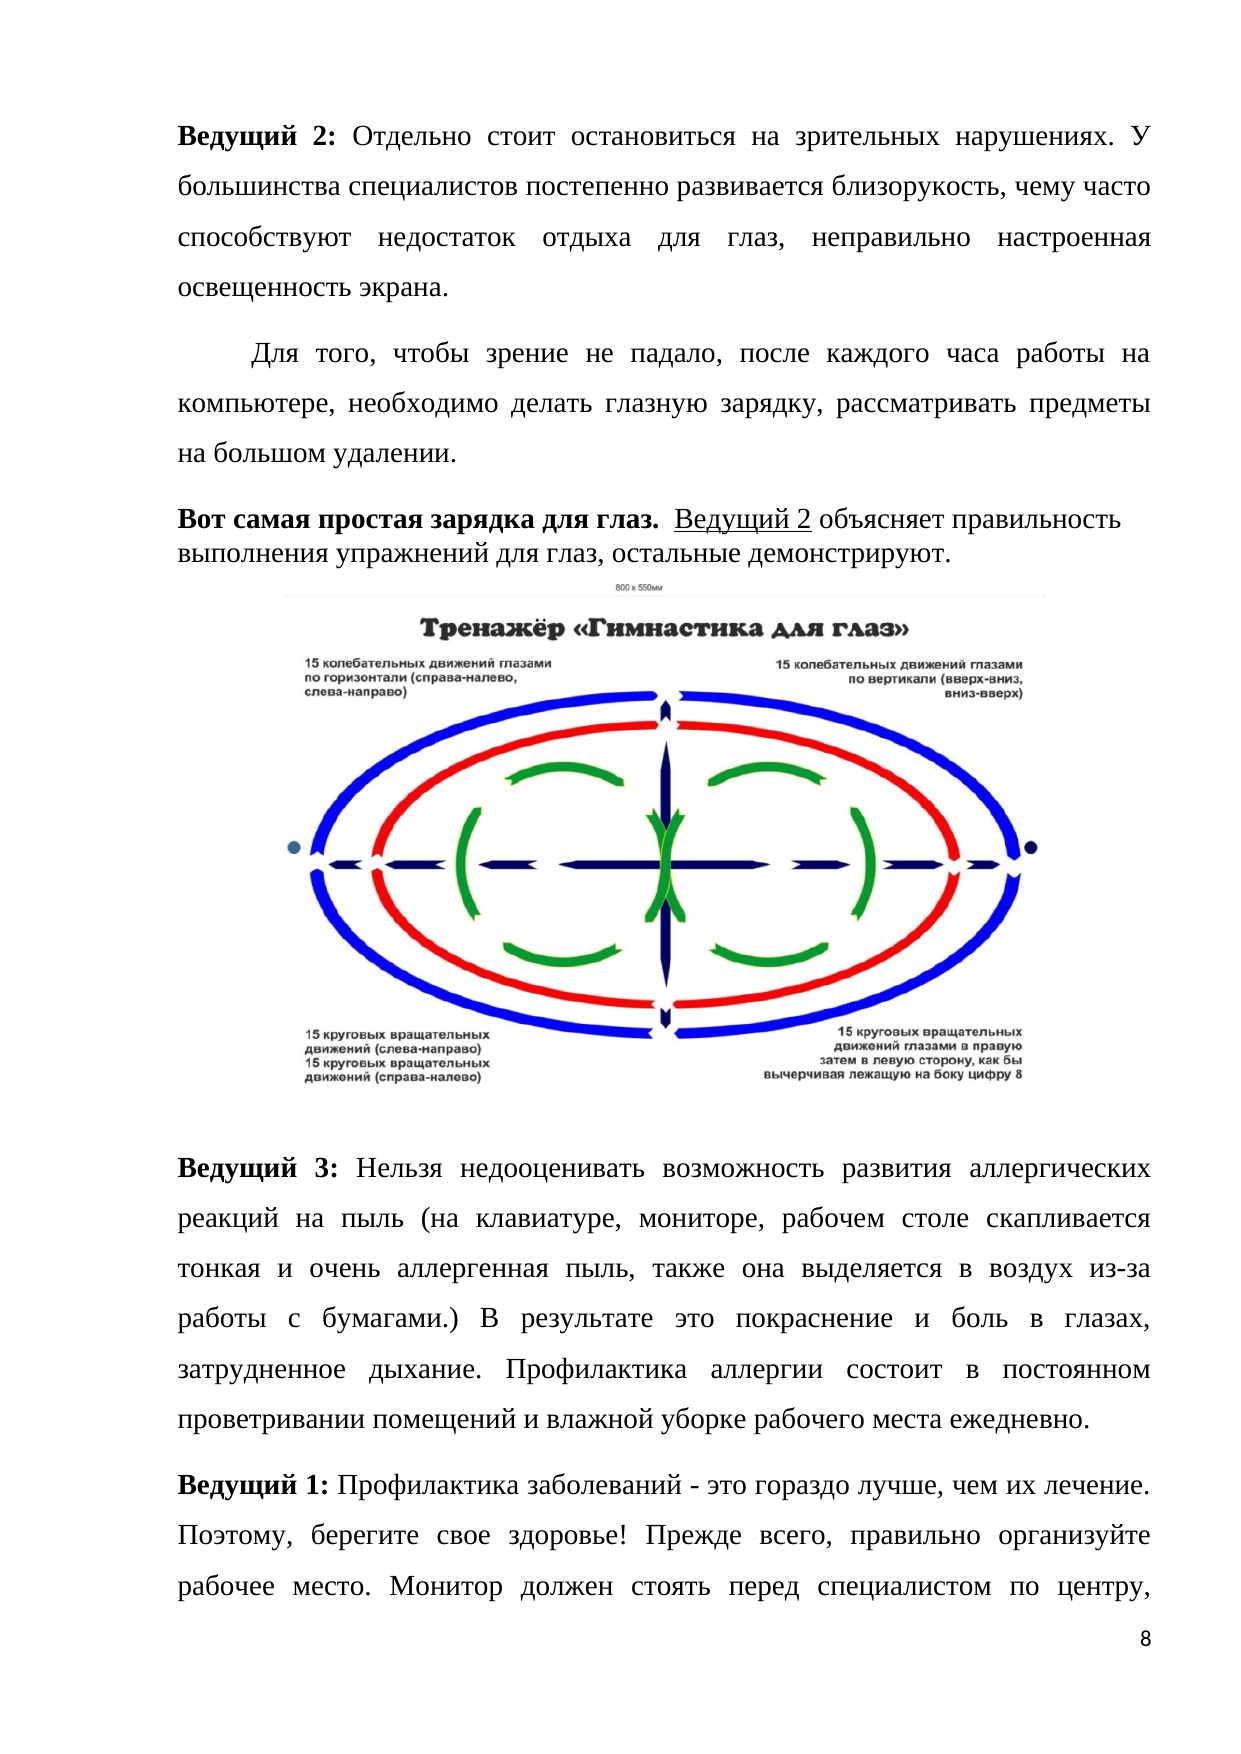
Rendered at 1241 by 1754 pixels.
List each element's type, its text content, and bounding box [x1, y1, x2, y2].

text Вот самая простая зарядка для глаз. Ведущий 2 объясняет правильность выполнения упражнений для глаз, остальные демонстрируют. [177, 502, 1152, 569]
text Для того, чтобы зрение не падало, после каждого часа работы на компьютере, необходимо делать глазную зарядку, рассматривать предметы на большом удалении. [177, 335, 1152, 469]
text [177, 1467, 1152, 1601]
text Ведущий 3: Нельзя недооценивать возможность развития аллергических реакций на пыль (на клавиатуре, мониторе, рабочем столе скапливается тонкая и очень аллергенная пыль, также она выделяется в воздух из-за работы с бумагами.) В результате это покраснение и боль в глазах, затрудненное дыхание. Профилактика аллергии состоит в постоянном проветривании помещений и влажной уборке рабочего места ежедневно. [177, 1150, 1152, 1435]
picture [282, 584, 1046, 1094]
text Ведущий 2: Отдельно стоит остановиться на зрительных нарушениях. У большинства специалистов постепенно развивается близорукость, чему часто способствуют недостаток отдыха для глаз, неправильно настроенная освещенность экрана. [177, 118, 1152, 303]
